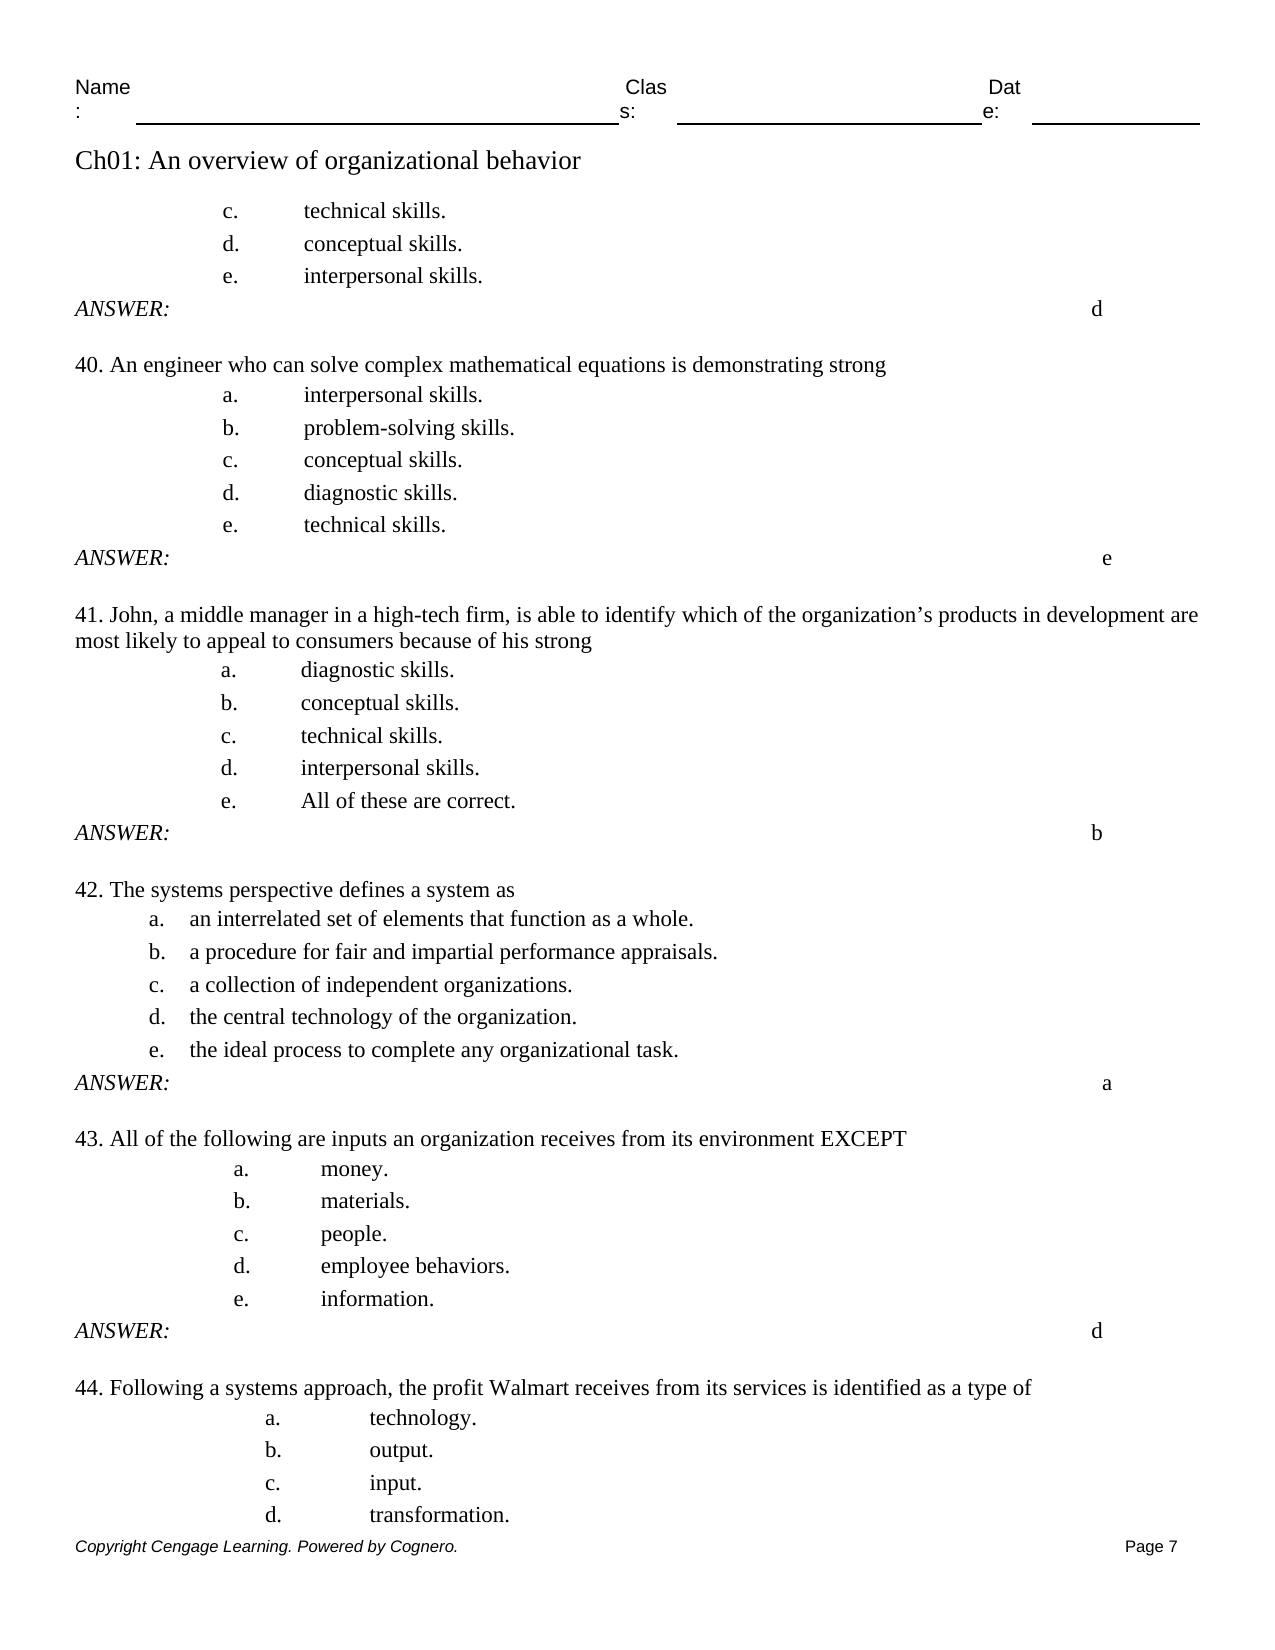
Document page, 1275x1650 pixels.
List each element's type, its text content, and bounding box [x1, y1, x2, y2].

table_header 43. All of the following are inputs an organization receives from its environment EXCEPT [75, 1125, 1200, 1347]
table_header 41. John, a middle manager in a high-tech firm, is able to identify which of the organization’s products in development are most likely to appeal to consumers because of his strong [75, 601, 1200, 849]
table_header 40. An engineer who can solve complex mathematical equations is demonstrating strong [75, 352, 1200, 574]
table_header 42. The systems perspective defines a system as [75, 876, 1200, 1098]
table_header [75, 194, 1200, 324]
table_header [75, 1374, 1200, 1531]
